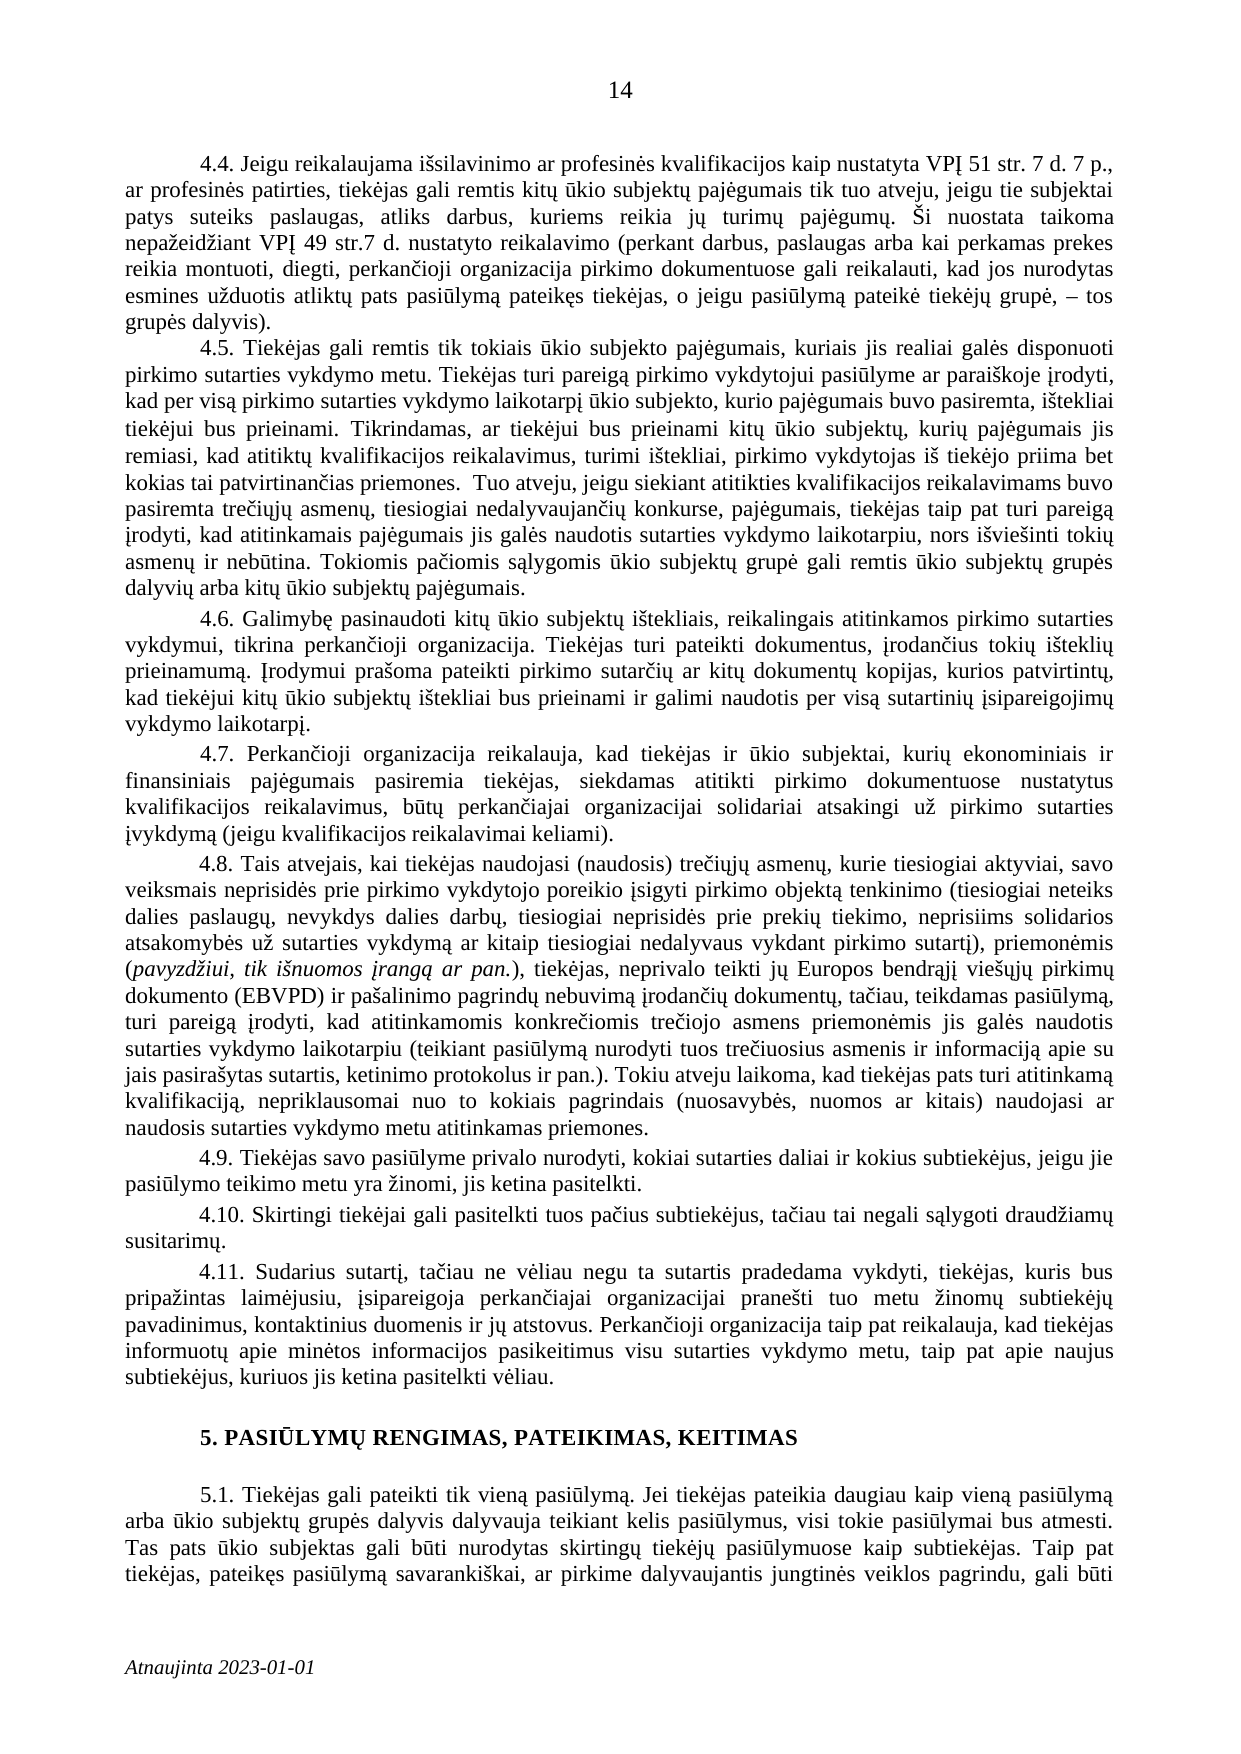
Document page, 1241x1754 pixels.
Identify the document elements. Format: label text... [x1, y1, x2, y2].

text 4.11. Sudarius sutartį, tačiau ne vėliau negu ta sutartis pradedama vykdyti, tiekėjas, kuris bus pripažintas laimėjusiu, įsipareigoja perkančiajai organizacijai pranešti tuo metu žinomų subtiekėjų pavadinimus, kontaktinius duomenis ir jų atstovus. Perkančioji organizacija taip pat reikalauja, kad tiekėjas informuotų apie minėtos informacijos pasikeitimus visu sutarties vykdymo metu, taip pat apie naujus subtiekėjus, kuriuos jis ketina pasitelkti vėliau. [125, 1258, 1115, 1390]
text 4.6. Galimybę pasinaudoti kitų ūkio subjektų ištekliais, reikalingais atitinkamos pirkimo sutarties vykdymui, tikrina perkančioji organizacija. Tiekėjas turi pateikti dokumentus, įrodančius tokių išteklių prieinamumą. Įrodymui prašoma pateikti pirkimo sutarčių ar kitų dokumentų kopijas, kurios patvirtintų, kad tiekėjui kitų ūkio subjektų ištekliai bus prieinami ir galimi naudotis per visą sutartinių įsipareigojimų vykdymo laikotarpį. [125, 604, 1115, 736]
text 4.7. Perkančioji organizacija reikalauja, kad tiekėjas ir ūkio subjektai, kurių ekonominiais ir finansiniais pajėgumais pasiremia tiekėjas, siekdamas atitikti pirkimo dokumentuose nustatytus kvalifikacijos reikalavimus, būtų perkančiajai organizacijai solidariai atsakingi už pirkimo sutarties įvykdymą (jeigu kvalifikacijos reikalavimai keliami). [125, 741, 1115, 846]
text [125, 1481, 1115, 1587]
text 4.5. Tiekėjas gali remtis tik tokiais ūkio subjekto pajėgumais, kuriais jis realiai galės disponuoti pirkimo sutarties vykdymo metu. Tiekėjas turi pareigą pirkimo vykdytojui pasiūlyme ar paraiškoje įrodyti, kad per visą pirkimo sutarties vykdymo laikotarpį ūkio subjekto, kurio pajėgumais buvo pasiremta, ištekliai tiekėjui bus prieinami. Tikrindamas, ar tiekėjui bus prieinami kitų ūkio subjektų, kurių pajėgumais jis remiasi, kad atitiktų kvalifikacijos reikalavimus, turimi ištekliai, pirkimo vykdytojas iš tiekėjo priima bet kokias tai patvirtinančias priemones. Tuo atveju, jeigu siekiant atitikties kvalifikacijos reikalavimams buvo pasiremta trečiųjų asmenų, tiesiogiai nedalyvaujančių konkurse, pajėgumais, tiekėjas taip pat turi pareigą įrodyti, kad atitinkamais pajėgumais jis galės naudotis sutarties vykdymo laikotarpiu, nors išviešinti tokių asmenų ir nebūtina. Tokiomis pačiomis sąlygomis ūkio subjektų grupė gali remtis ūkio subjektų grupės dalyvių arba kitų ūkio subjektų pajėgumais. [125, 334, 1115, 600]
subtitle 5. PASIŪLYMŲ RENGIMAS, PATEIKIMAS, KEITIMAS [125, 1424, 1115, 1451]
text 4.9. Tiekėjas savo pasiūlyme privalo nurodyti, kokiai sutarties daliai ir kokius subtiekėjus, jeigu jie pasiūlymo teikimo metu yra žinomi, jis ketina pasitelkti. [125, 1144, 1115, 1197]
text 4.4. Jeigu reikalaujama išsilavinimo ar profesinės kvalifikacijos kaip nustatyta VPĮ 51 str. 7 d. 7 p., ar profesinės patirties, tiekėjas gali remtis kitų ūkio subjektų pajėgumais tik tuo atveju, jeigu tie subjektai patys suteiks paslaugas, atliks darbus, kuriems reikia jų turimų pajėgumų. Ši nuostata taikoma nepažeidžiant VPĮ 49 str.7 d. nustatyto reikalavimo (perkant darbus, paslaugas arba kai perkamas prekes reikia montuoti, diegti, perkančioji organizacija pirkimo dokumentuose gali reikalauti, kad jos nurodytas esmines užduotis atliktų pats pasiūlymą pateikęs tiekėjas, o jeigu pasiūlymą pateikė tiekėjų grupė, – tos grupės dalyvis). [125, 150, 1115, 334]
text 4.8. Tais atvejais, kai tiekėjas naudojasi (naudosis) trečiųjų asmenų, kurie tiesiogiai aktyviai, savo veiksmais neprisidės prie pirkimo vykdytojo poreikio įsigyti pirkimo objektą tenkinimo (tiesiogiai neteiks dalies paslaugų, nevykdys dalies darbų, tiesiogiai neprisidės prie prekių tiekimo, neprisiims solidarios atsakomybės už sutarties vykdymą ar kitaip tiesiogiai nedalyvaus vykdant pirkimo sutartį), priemonėmis (pavyzdžiui, tik išnuomos įrangą ar pan.), tiekėjas, neprivalo teikti jų Europos bendrąjį viešųjų pirkimų dokumento (EBVPD) ir pašalinimo pagrindų nebuvimą įrodančių dokumentų, tačiau, teikdamas pasiūlymą, turi pareigą įrodyti, kad atitinkamomis konkrečiomis trečiojo asmens priemonėmis jis galės naudotis sutarties vykdymo laikotarpiu (teikiant pasiūlymą nurodyti tuos trečiuosius asmenis ir informaciją apie su jais pasirašytas sutartis, ketinimo protokolus ir pan.). Tokiu atveju laikoma, kad tiekėjas pats turi atitinkamą kvalifikaciją, nepriklausomai nuo to kokiais pagrindais (nuosavybės, nuomos ar kitais) naudojasi ar naudosis sutarties vykdymo metu atitinkamas priemones. [125, 850, 1115, 1140]
text 4.10. Skirtingi tiekėjai gali pasitelkti tuos pačius subtiekėjus, tačiau tai negali sąlygoti draudžiamų susitarimų. [125, 1201, 1115, 1254]
